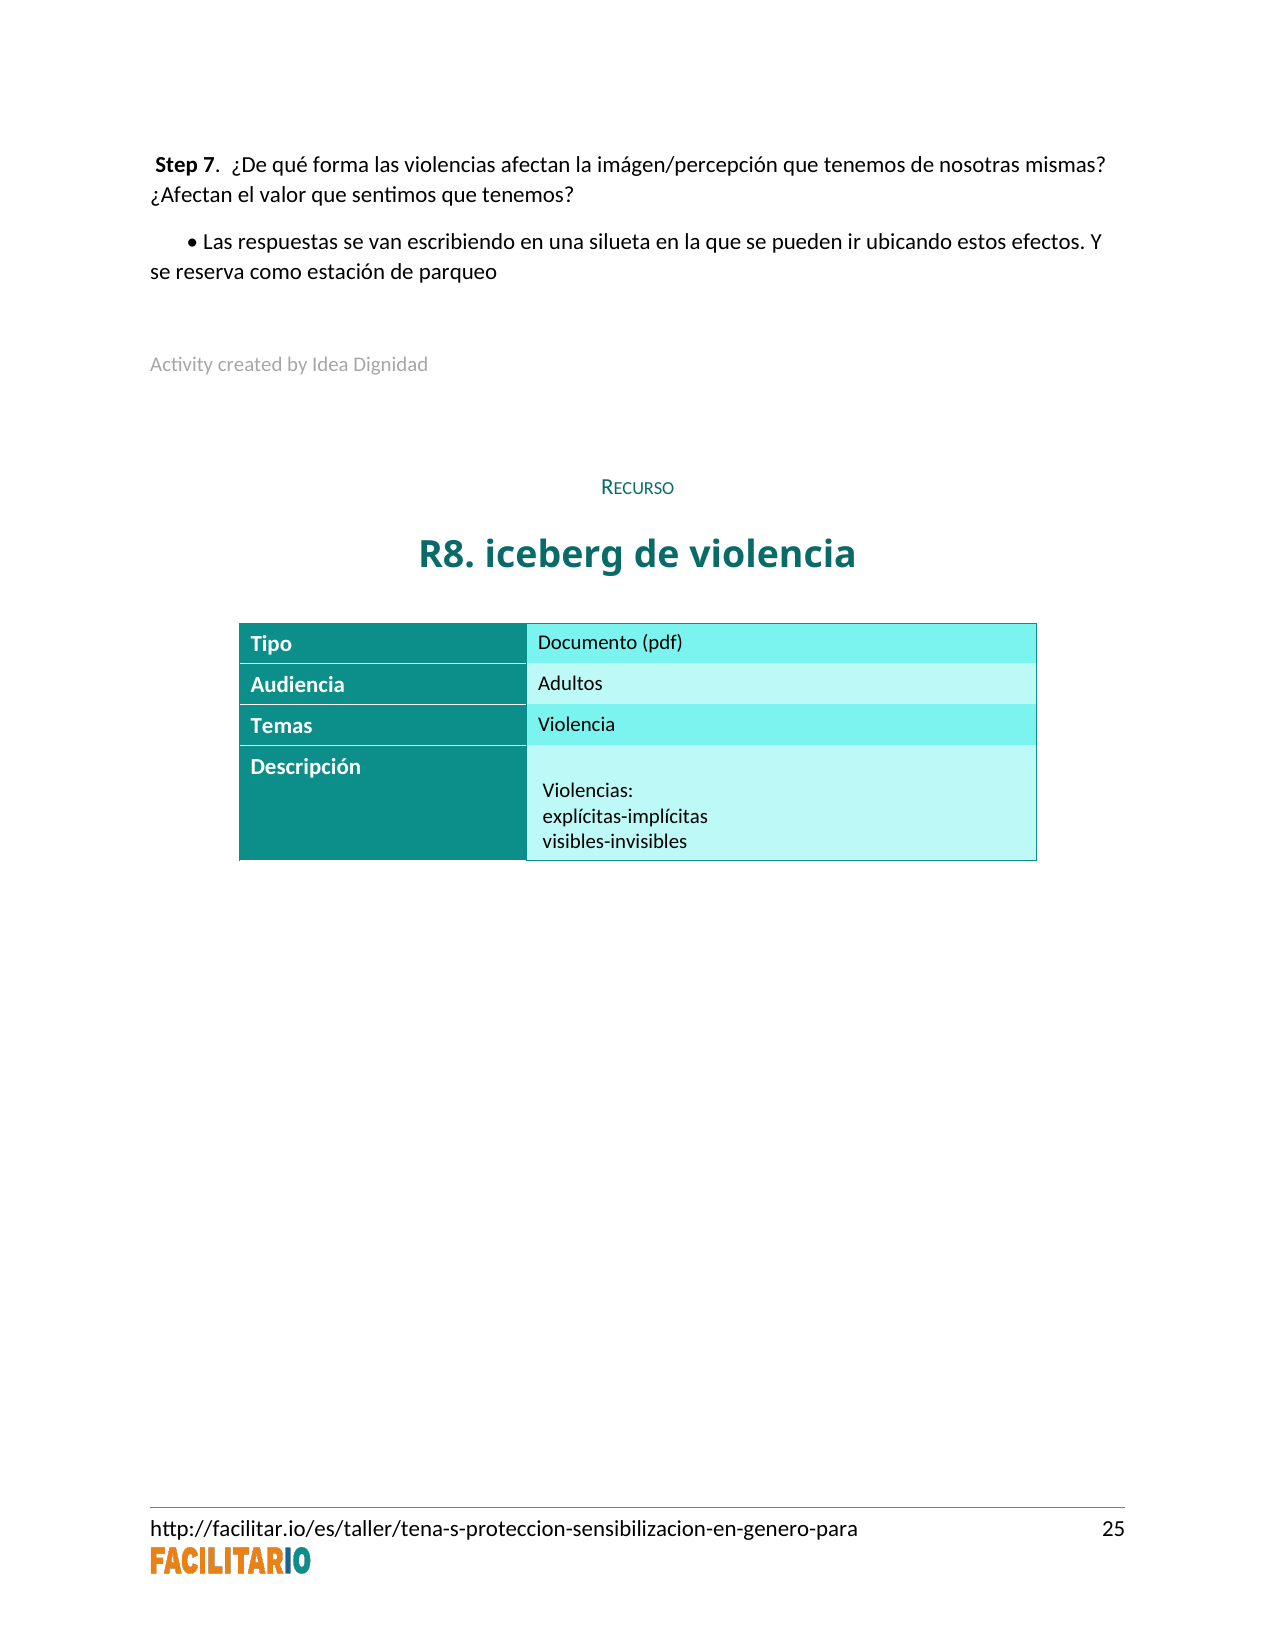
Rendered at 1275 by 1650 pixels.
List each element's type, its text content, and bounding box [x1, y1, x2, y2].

text • Las respuestas se van escribiendo en una silueta en la que se pueden ir ubicando estos efectos. Y se reserva como estación de parqueo [150, 227, 1125, 285]
picture [145, 1544, 315, 1576]
text Recurso [150, 472, 1125, 500]
table_cell Temas [240, 705, 526, 745]
table_header Tipo [240, 624, 526, 663]
text Activity created by Idea Dignidad [150, 351, 1125, 376]
subtitle R8. iceberg de violencia [150, 527, 1125, 578]
table_cell Audiencia [240, 664, 526, 704]
table_cell Violencia [527, 704, 1036, 745]
table_cell Violencias: explícitas-implícitas visibles-invisibles [527, 745, 1036, 860]
table_header Documento (pdf) [527, 624, 1036, 663]
table_cell Adultos [527, 663, 1036, 704]
table_cell Descripción [240, 746, 526, 860]
text Step 7. ¿De qué forma las violencias afectan la imágen/percepción que tenemos de nosotras mismas? ¿Afectan el valor que sentimos que tenemos? [150, 150, 1125, 208]
